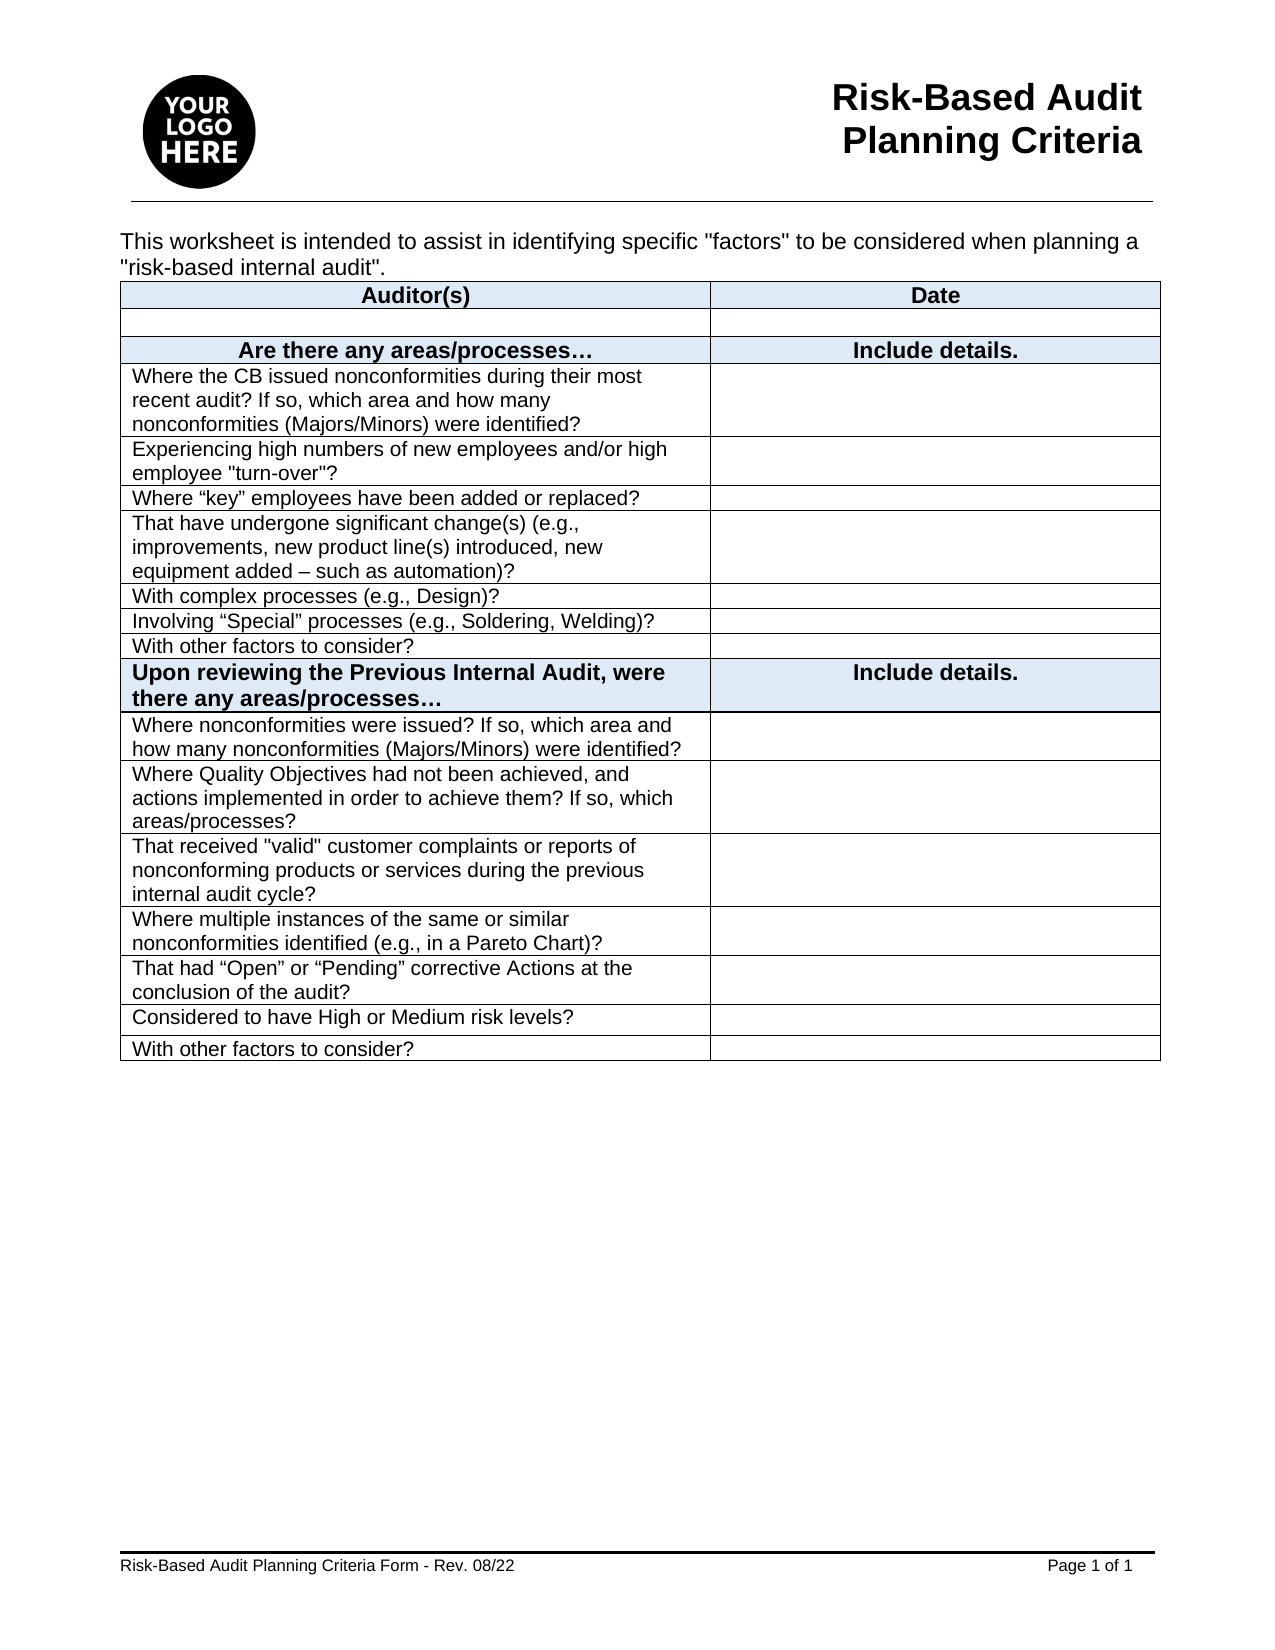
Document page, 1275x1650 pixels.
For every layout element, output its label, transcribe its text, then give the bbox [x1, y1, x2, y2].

table_cell That received "valid" customer complaints or reports of nonconforming products or services during the previous internal audit cycle? [121, 834, 710, 906]
table_cell Are there any areas/processes… [121, 337, 710, 363]
table_cell Where the CB issued nonconformities during their most recent audit? If so, which area and how many nonconformities (Majors/Minors) were identified? [121, 364, 710, 436]
table_cell That had “Open” or “Pending” corrective Actions at the conclusion of the audit? [121, 956, 710, 1004]
table_cell [121, 309, 710, 336]
table_cell [711, 907, 1160, 955]
table_cell Upon reviewing the Previous Internal Audit, were there any areas/processes… [121, 659, 710, 711]
table_cell Where nonconformities were issued? If so, which area and how many nonconformities (Majors/Minors) were identified? [121, 713, 710, 760]
table_cell [711, 1005, 1160, 1035]
table_cell [711, 609, 1160, 633]
picture [142, 75, 256, 189]
table_cell [711, 956, 1160, 1004]
table_cell [711, 584, 1160, 608]
table_cell [711, 309, 1160, 336]
table_cell [711, 1036, 1160, 1060]
table_header Date [711, 282, 1160, 308]
table_cell [711, 761, 1160, 833]
text This worksheet is intended to assist in identifying specific "factors" to be considered when planning a "risk-based internal audit". [120, 228, 1155, 281]
table_cell Include details. [711, 659, 1160, 711]
table_cell With other factors to consider? [121, 634, 710, 658]
table_cell [711, 486, 1160, 510]
table_cell Where “key” employees have been added or replaced? [121, 486, 710, 510]
table_cell Where multiple instances of the same or similar nonconformities identified (e.g., in a Pareto Chart)? [121, 907, 710, 955]
table_cell With complex processes (e.g., Design)? [121, 584, 710, 608]
table_cell [711, 834, 1160, 906]
table_cell Involving “Special” processes (e.g., Soldering, Welding)? [121, 609, 710, 633]
table_cell [711, 364, 1160, 436]
table_cell [711, 437, 1160, 485]
table_cell That have undergone significant change(s) (e.g., improvements, new product line(s) introduced, new equipment added – such as automation)? [121, 511, 710, 583]
table_cell Experiencing high numbers of new employees and/or high employee "turn-over"? [121, 437, 710, 485]
table_cell [711, 713, 1160, 760]
table_cell [711, 511, 1160, 583]
table_cell Include details. [711, 337, 1160, 363]
table_header Auditor(s) [121, 282, 710, 308]
table_cell [711, 634, 1160, 658]
table_cell Where Quality Objectives had not been achieved, and actions implemented in order to achieve them? If so, which areas/processes? [121, 761, 710, 833]
table_cell With other factors to consider? [121, 1036, 710, 1060]
table_cell Considered to have High or Medium risk levels? [121, 1005, 710, 1035]
